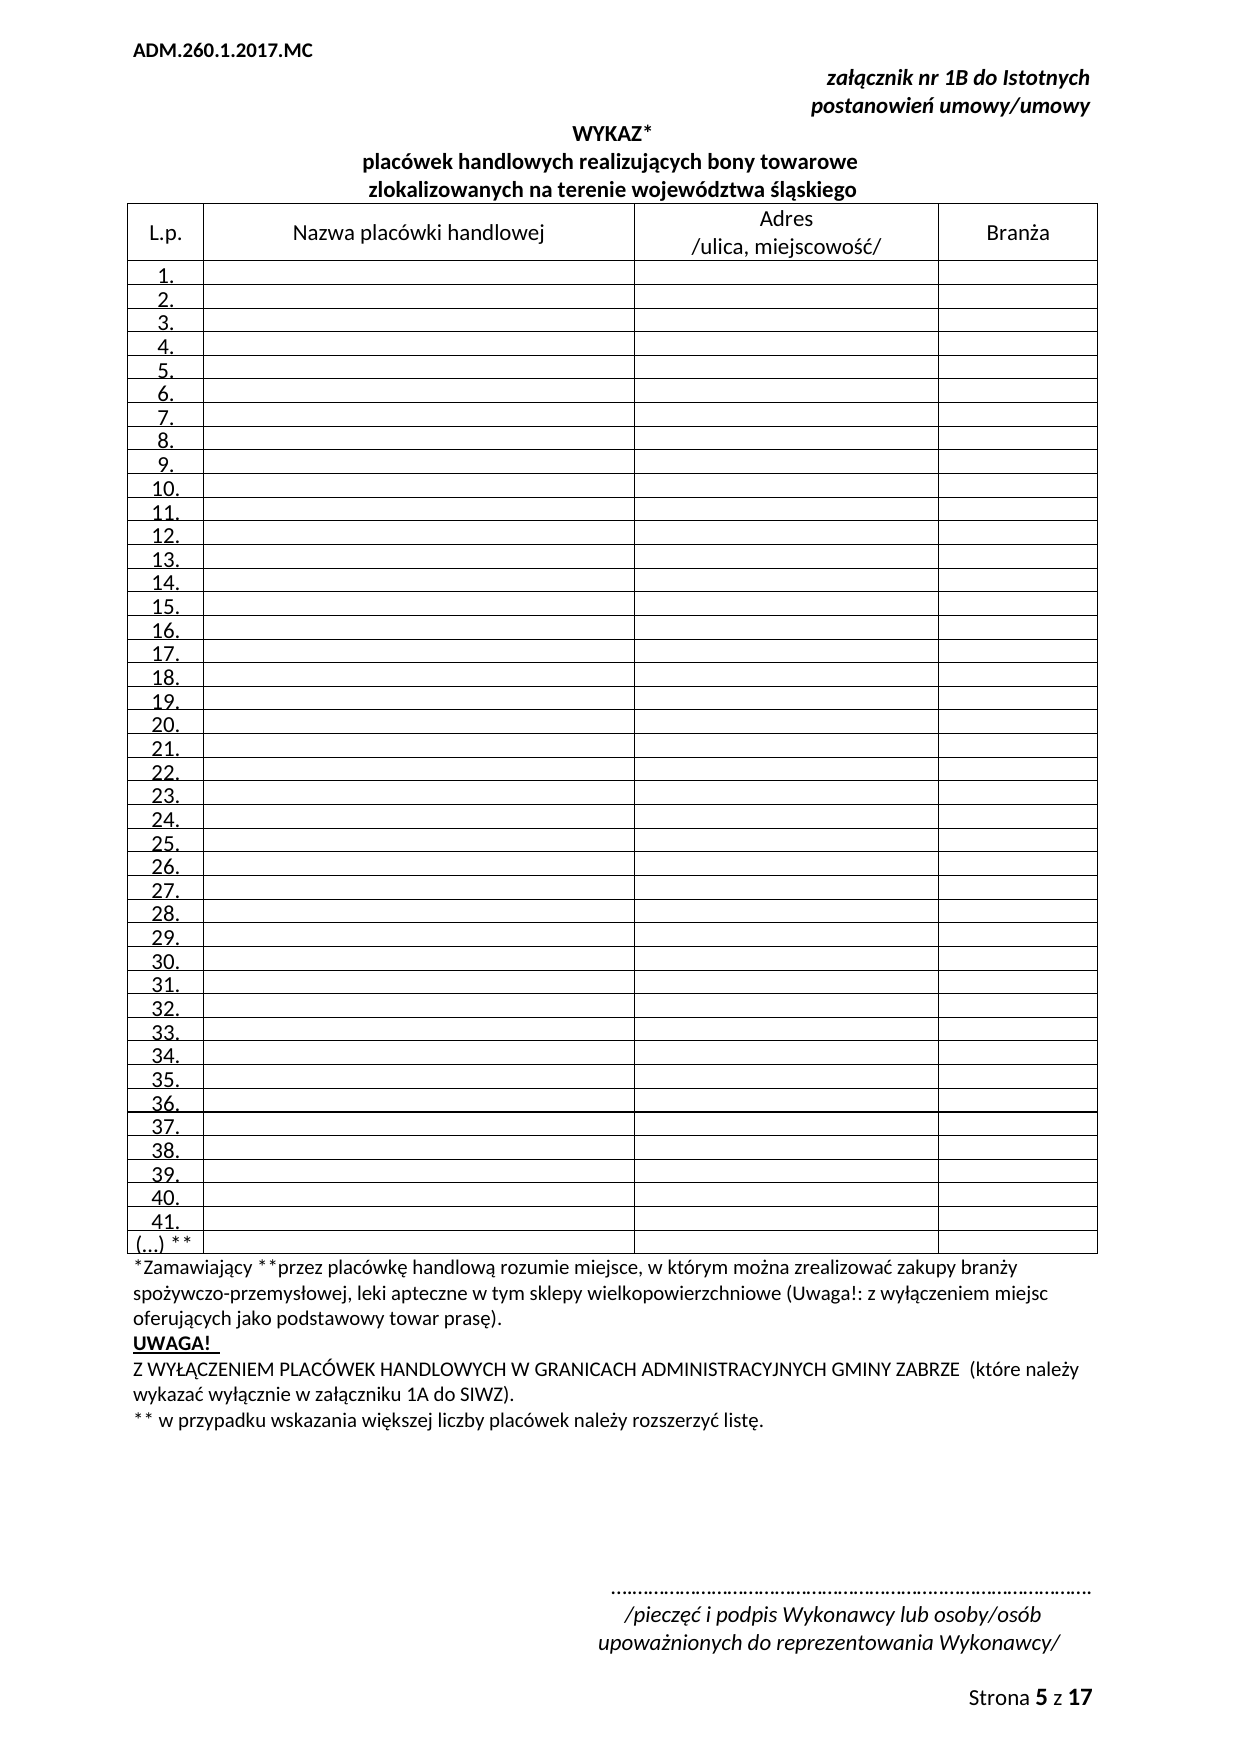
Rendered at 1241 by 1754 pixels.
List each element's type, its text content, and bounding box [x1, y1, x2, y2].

table_cell [635, 1160, 938, 1182]
table_cell [204, 923, 634, 946]
table_cell [635, 923, 938, 946]
table_cell [635, 994, 938, 1017]
table_cell [939, 805, 1097, 828]
table_cell 13. [128, 545, 203, 567]
table_cell [635, 971, 938, 993]
table_cell [635, 687, 938, 709]
table_cell 2. [128, 285, 203, 307]
table_cell [939, 521, 1097, 544]
table_cell [204, 332, 634, 355]
table_cell 6. [128, 379, 203, 402]
table_cell [939, 1231, 1097, 1253]
table_cell [204, 1018, 634, 1040]
table_cell [939, 758, 1097, 780]
table_cell [204, 640, 634, 662]
table_cell [939, 309, 1097, 331]
table_cell [635, 1089, 938, 1111]
table_cell [635, 852, 938, 875]
table_cell 22. [128, 758, 203, 780]
text *Zamawiający **przez placówkę handlową rozumie miejsce, w którym można zrealizować zakupy branży spożywczo-przemysłowej, leki apteczne w tym sklepy wielkopowierzchniowe (Uwaga!: z wyłączeniem miejsc oferujących jako podstawowy towar prasę). [133, 1254, 1092, 1331]
table_cell 41. [128, 1207, 203, 1229]
table_cell [635, 758, 938, 780]
table_cell [204, 521, 634, 544]
table_cell [635, 900, 938, 922]
text ** w przypadku wskazania większej liczby placówek należy rozszerzyć listę. [133, 1407, 1092, 1432]
table_cell [204, 758, 634, 780]
table_cell [939, 640, 1097, 662]
table_cell [939, 403, 1097, 426]
table_cell [635, 734, 938, 757]
table_cell [635, 569, 938, 591]
table_cell [939, 545, 1097, 567]
table_cell [204, 805, 634, 828]
table_cell [635, 805, 938, 828]
table_cell [939, 923, 1097, 946]
table_cell [939, 498, 1097, 520]
table_cell [204, 379, 634, 402]
table_cell 3. [128, 309, 203, 331]
table_cell [939, 261, 1097, 284]
table_cell 24. [128, 805, 203, 828]
table_cell [635, 309, 938, 331]
table_cell [204, 1160, 634, 1182]
table_cell [635, 450, 938, 473]
table_cell [635, 616, 938, 638]
table_cell [939, 569, 1097, 591]
table_cell [939, 1089, 1097, 1111]
table_cell [204, 687, 634, 709]
table_cell 28. [128, 900, 203, 922]
table_cell [204, 498, 634, 520]
table_cell [939, 285, 1097, 307]
table_cell [204, 994, 634, 1017]
table_cell [204, 1113, 634, 1135]
table_cell [939, 994, 1097, 1017]
table_cell [204, 569, 634, 591]
table_cell [635, 356, 938, 378]
table_cell [204, 971, 634, 993]
table_cell [939, 1183, 1097, 1206]
table_cell 20. [128, 710, 203, 733]
table_header Nazwa placówki handlowej [204, 204, 634, 260]
table_cell [939, 1018, 1097, 1040]
table_cell [635, 1231, 938, 1253]
table_cell 34. [128, 1041, 203, 1064]
table_cell [939, 1065, 1097, 1088]
table_cell [204, 829, 634, 851]
table_cell [204, 1041, 634, 1064]
table_cell [939, 687, 1097, 709]
table_cell [204, 876, 634, 898]
table_cell 30. [128, 947, 203, 969]
table_cell [635, 474, 938, 497]
table_cell [939, 876, 1097, 898]
table_cell [939, 332, 1097, 355]
table_cell 38. [128, 1136, 203, 1159]
table_cell 15. [128, 592, 203, 615]
table_cell [939, 900, 1097, 922]
table_cell 14. [128, 569, 203, 591]
table_cell 11. [128, 498, 203, 520]
table_cell 39. [128, 1160, 203, 1182]
table_cell 32. [128, 994, 203, 1017]
table_cell 9. [128, 450, 203, 473]
table_cell [635, 663, 938, 686]
text załącznik nr 1B do Istotnych [133, 63, 1092, 91]
table_cell 23. [128, 781, 203, 804]
table_cell [635, 403, 938, 426]
table_cell [204, 427, 634, 449]
table_cell [635, 710, 938, 733]
table_cell 1. [128, 261, 203, 284]
table_cell [635, 285, 938, 307]
table_cell [204, 852, 634, 875]
table_cell [635, 1018, 938, 1040]
table_cell 29. [128, 923, 203, 946]
table_cell [635, 592, 938, 615]
table_cell [635, 379, 938, 402]
table_cell 5. [128, 356, 203, 378]
text WYKAZ* [133, 119, 1092, 147]
table_cell [204, 1089, 634, 1111]
table_cell [939, 616, 1097, 638]
table_cell [635, 876, 938, 898]
table_cell [204, 261, 634, 284]
table_cell 7. [128, 403, 203, 426]
table_cell [635, 427, 938, 449]
table_cell [204, 545, 634, 567]
table_cell [204, 309, 634, 331]
table_cell [635, 1065, 938, 1088]
text ….…………………………………………………..………………………. [502, 1572, 1092, 1600]
table_cell [635, 1041, 938, 1064]
table_cell [635, 332, 938, 355]
table_cell 16. [128, 616, 203, 638]
table_cell [204, 616, 634, 638]
table_cell 21. [128, 734, 203, 757]
table_cell [635, 1136, 938, 1159]
table_cell (…) ** [128, 1231, 203, 1253]
text /pieczęć i podpis Wykonawcy lub osoby/osób upoważnionych do reprezentowania Wykonawcy/ [545, 1600, 1092, 1656]
table_cell 10. [128, 474, 203, 497]
table_cell [204, 947, 634, 969]
table_cell [939, 1041, 1097, 1064]
table_cell [635, 1207, 938, 1229]
table_cell [204, 900, 634, 922]
table_cell [939, 379, 1097, 402]
table_cell [204, 592, 634, 615]
table_cell [939, 947, 1097, 969]
table_cell [204, 285, 634, 307]
table_cell [939, 971, 1097, 993]
table_cell 17. [128, 640, 203, 662]
table_cell [635, 521, 938, 544]
table_cell [939, 427, 1097, 449]
table_cell [204, 1183, 634, 1206]
table_cell 19. [128, 687, 203, 709]
table_cell [635, 947, 938, 969]
table_cell [635, 498, 938, 520]
table_cell 37. [128, 1113, 203, 1135]
table_cell [204, 1231, 634, 1253]
text placówek handlowych realizujących bony towarowe zlokalizowanych na terenie województwa śląskiego [133, 147, 1092, 203]
table_cell [204, 710, 634, 733]
table_cell [635, 640, 938, 662]
text postanowień umowy/umowy [133, 91, 1092, 119]
table_cell [939, 663, 1097, 686]
table_cell [939, 1113, 1097, 1135]
table_header Adres /ulica, miejscowość/ [635, 204, 938, 260]
text UWAGA! [133, 1331, 1092, 1356]
table_cell [939, 1207, 1097, 1229]
table_cell [939, 710, 1097, 733]
table_cell 26. [128, 852, 203, 875]
table_cell [939, 781, 1097, 804]
table_cell [204, 781, 634, 804]
table_cell 40. [128, 1183, 203, 1206]
table_header L.p. [128, 204, 203, 260]
table_cell [204, 1065, 634, 1088]
table_cell 35. [128, 1065, 203, 1088]
table_cell [635, 1113, 938, 1135]
table_cell [635, 1183, 938, 1206]
table_cell [939, 592, 1097, 615]
table_cell 25. [128, 829, 203, 851]
table_cell [939, 1136, 1097, 1159]
table_cell [204, 356, 634, 378]
table_cell [939, 734, 1097, 757]
table_cell 33. [128, 1018, 203, 1040]
table_cell [939, 450, 1097, 473]
table_cell 36. [128, 1089, 203, 1111]
table_cell [635, 545, 938, 567]
table_cell [204, 663, 634, 686]
table_cell 4. [128, 332, 203, 355]
table_cell [939, 474, 1097, 497]
table_cell [204, 474, 634, 497]
table_cell [635, 781, 938, 804]
table_cell [204, 1207, 634, 1229]
text Z WYŁĄCZENIEM PLACÓWEK HANDLOWYCH W GRANICACH ADMINISTRACYJNYCH GMINY ZABRZE (które należy wykazać wyłącznie w załączniku 1A do SIWZ). [133, 1356, 1092, 1407]
table_cell 8. [128, 427, 203, 449]
table_cell [204, 1136, 634, 1159]
table_cell 12. [128, 521, 203, 544]
table_cell [204, 403, 634, 426]
table_cell 31. [128, 971, 203, 993]
table_cell [939, 1160, 1097, 1182]
table_cell [939, 829, 1097, 851]
table_cell [204, 450, 634, 473]
table_cell [635, 829, 938, 851]
table_cell [204, 734, 634, 757]
table_cell [939, 852, 1097, 875]
table_cell 18. [128, 663, 203, 686]
table_cell [635, 261, 938, 284]
table_cell 27. [128, 876, 203, 898]
table_header Branża [939, 204, 1097, 260]
table_cell [939, 356, 1097, 378]
